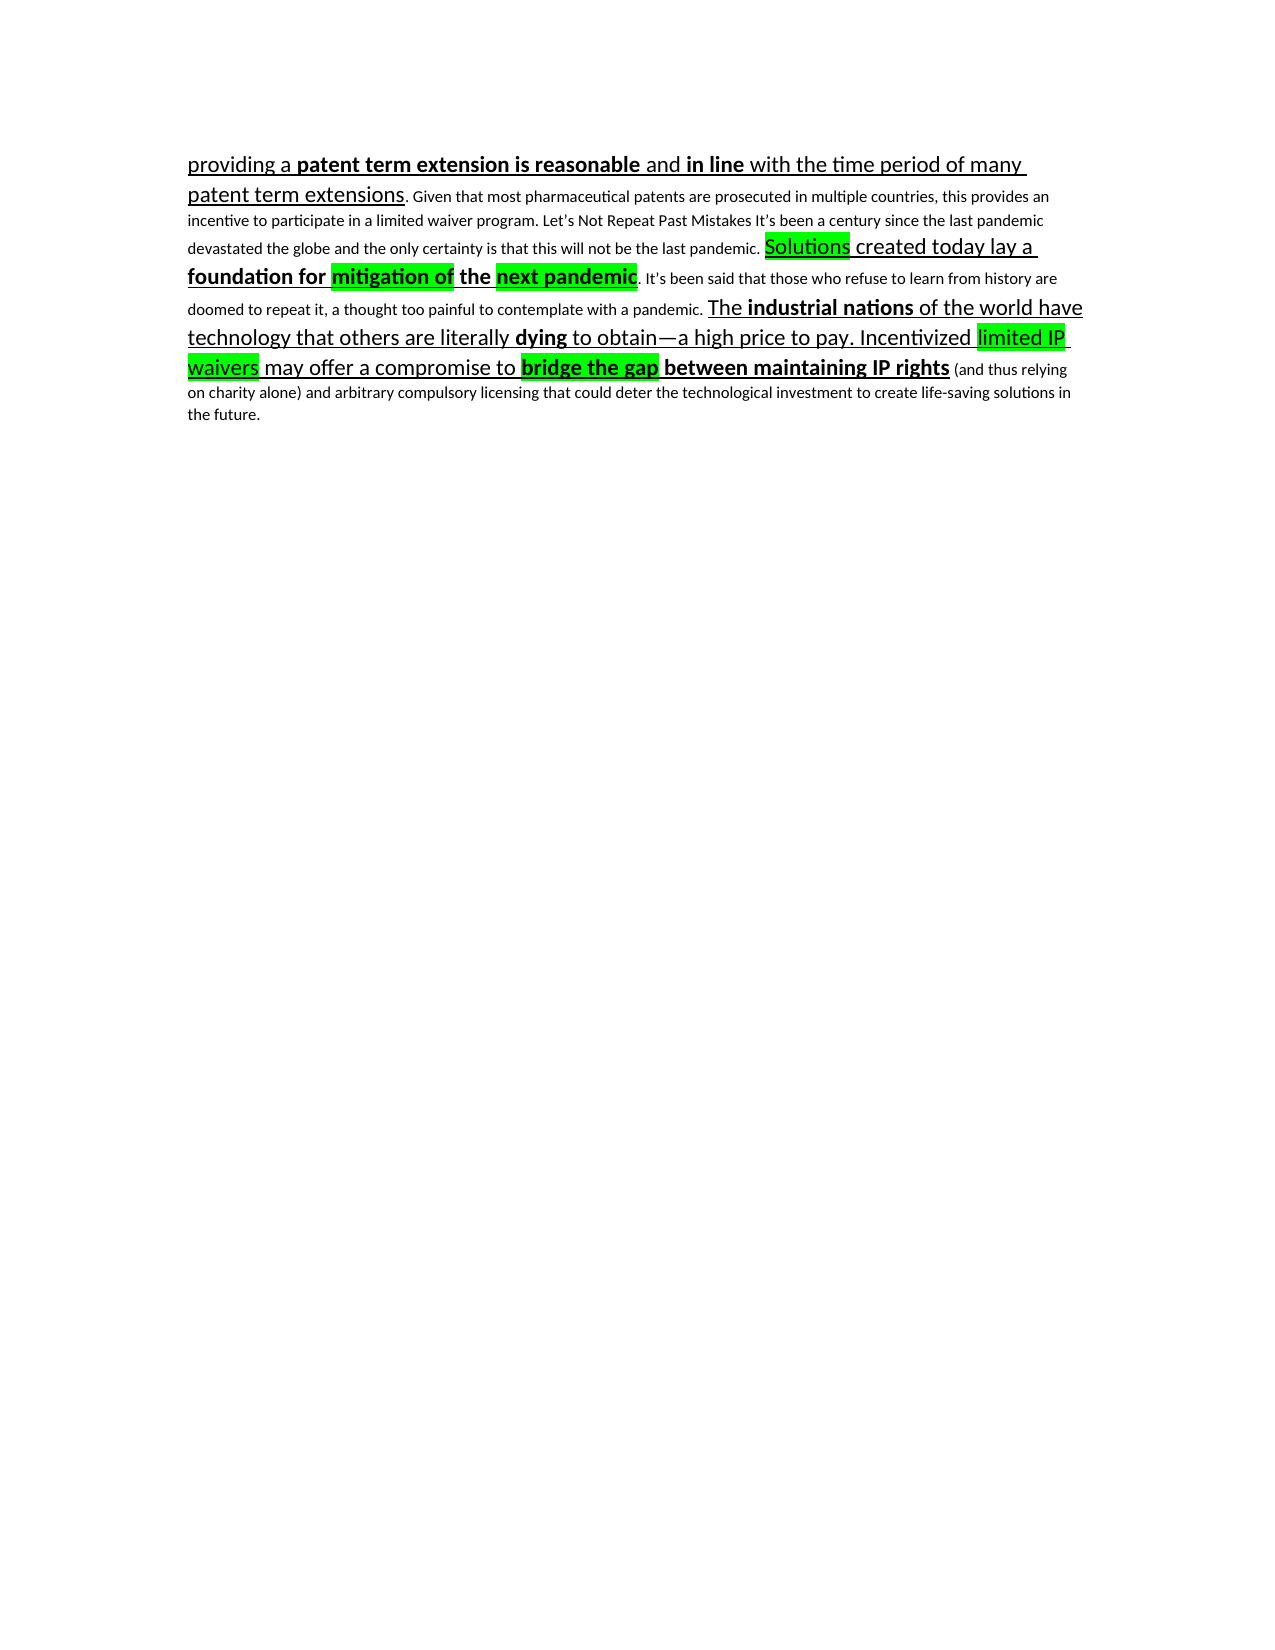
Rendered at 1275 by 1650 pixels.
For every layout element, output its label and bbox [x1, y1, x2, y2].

text [187, 150, 1087, 425]
